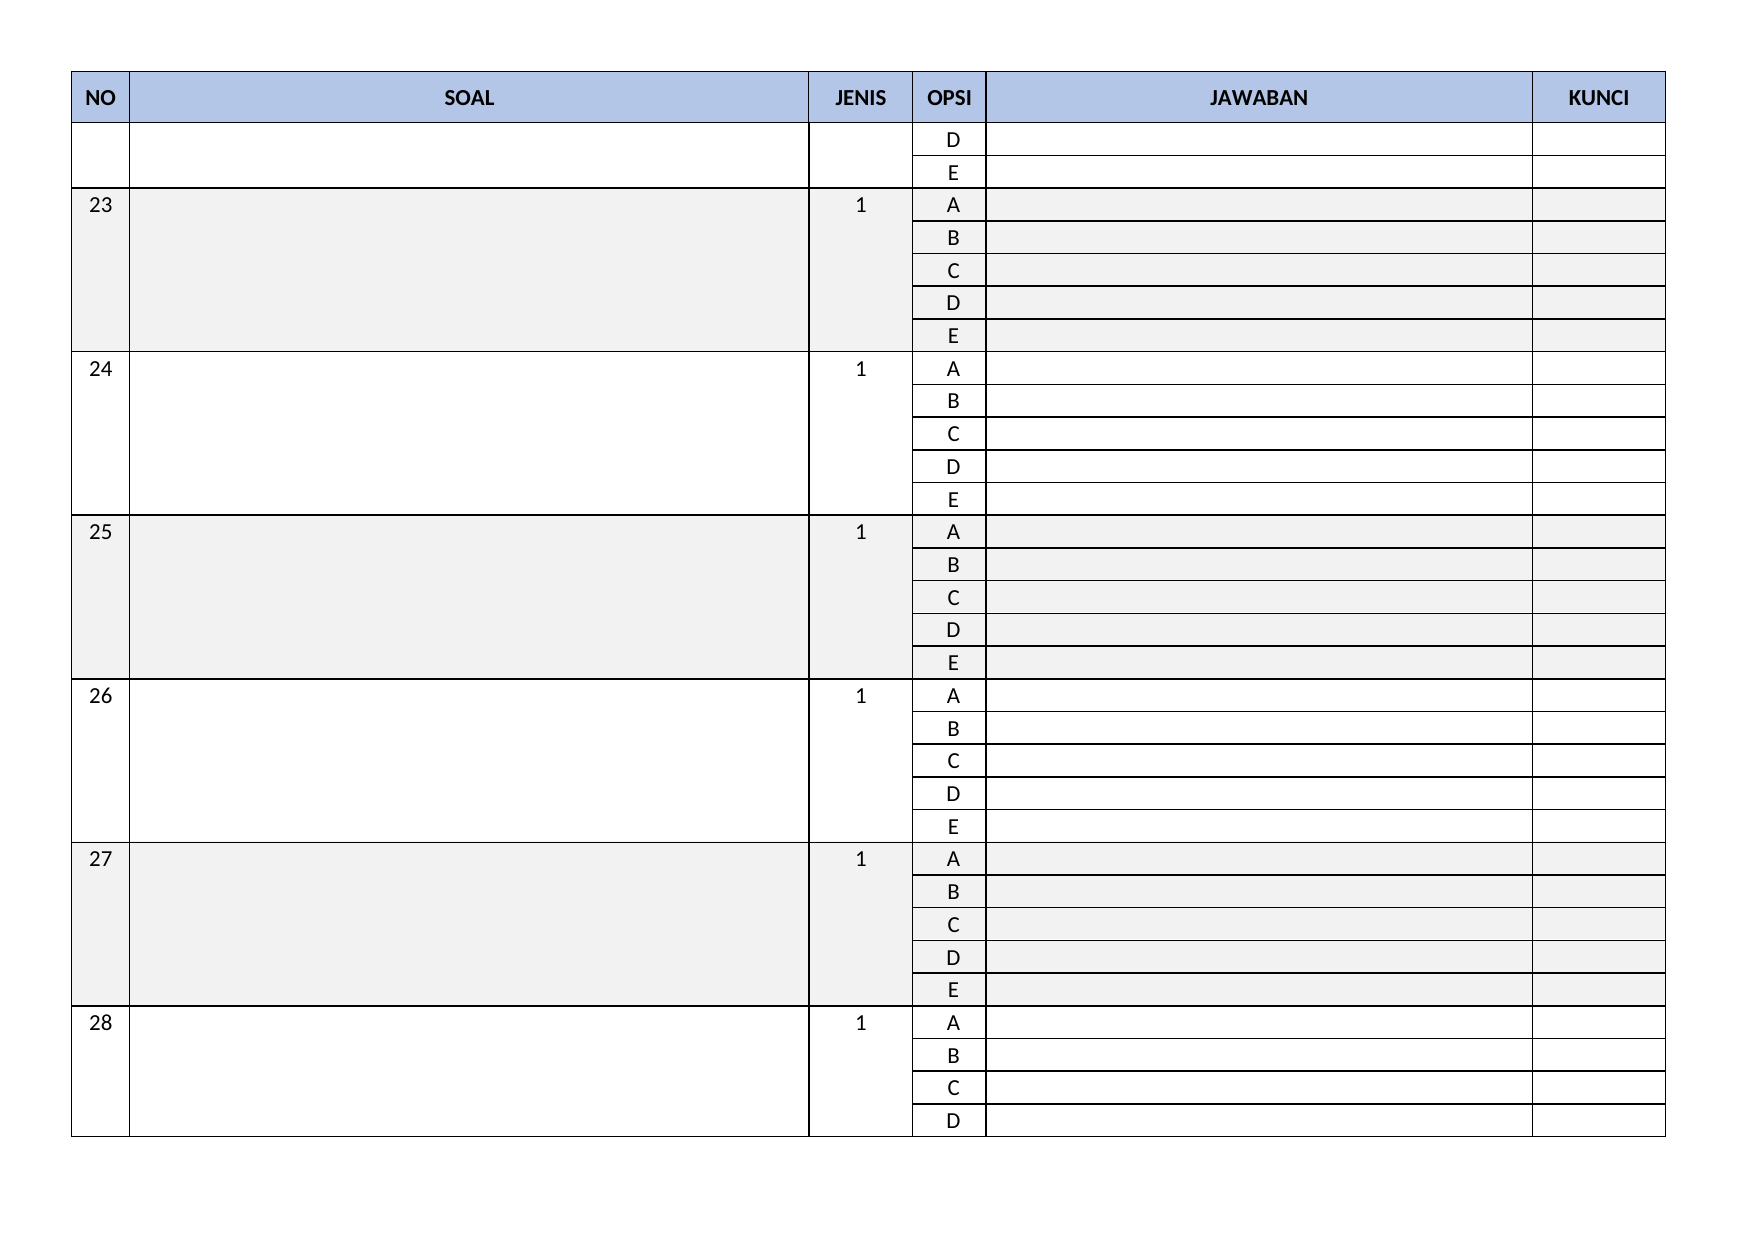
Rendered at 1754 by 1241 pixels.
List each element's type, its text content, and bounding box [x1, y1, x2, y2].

table_cell [1533, 222, 1665, 253]
table_cell [130, 516, 808, 678]
table_cell [1533, 385, 1665, 416]
table_cell E [913, 483, 985, 514]
table_cell [1533, 876, 1665, 907]
table_cell 28 [72, 1007, 129, 1136]
table_cell 1 [810, 516, 912, 678]
table_cell A [913, 680, 985, 711]
table_cell 26 [72, 680, 129, 841]
table_cell [987, 712, 1532, 743]
table_cell B [913, 222, 985, 253]
table_cell [987, 778, 1532, 809]
table_cell [987, 385, 1532, 416]
table_cell 1 [810, 352, 912, 514]
table_cell [1533, 745, 1665, 776]
table_cell 1 [810, 843, 912, 1005]
table_cell D [913, 614, 985, 645]
table_cell [1533, 1072, 1665, 1103]
table_cell [987, 418, 1532, 449]
table_cell C [913, 908, 985, 939]
table_header NO [72, 72, 129, 122]
table_cell 1 [810, 680, 912, 841]
table_cell [130, 352, 808, 514]
table_cell [987, 581, 1532, 612]
table_cell C [913, 1072, 985, 1103]
table_cell [987, 614, 1532, 645]
table_cell B [913, 712, 985, 743]
table_cell [987, 320, 1532, 351]
table_cell 25 [72, 516, 129, 678]
table_cell D [913, 123, 985, 154]
table_cell [987, 123, 1532, 154]
table_cell [1533, 680, 1665, 711]
table_header JAWABAN [987, 72, 1532, 122]
table_cell [987, 1039, 1532, 1070]
table_cell [1533, 189, 1665, 220]
table_cell [1533, 254, 1665, 285]
table_cell [1533, 941, 1665, 972]
table_cell [987, 1007, 1532, 1038]
table_cell [1533, 974, 1665, 1005]
table_cell [987, 680, 1532, 711]
table_header JENIS [809, 72, 912, 122]
table_cell B [913, 1039, 985, 1070]
table_cell [987, 647, 1532, 678]
table_cell A [913, 1007, 985, 1038]
table_cell A [913, 352, 985, 383]
table_cell 1 [810, 1007, 912, 1136]
table_cell [987, 876, 1532, 907]
table_cell B [913, 876, 985, 907]
table_cell [1533, 320, 1665, 351]
table_cell [1533, 778, 1665, 809]
table_cell [987, 908, 1532, 939]
table_cell C [913, 745, 985, 776]
table_cell [1533, 451, 1665, 482]
table_cell [1533, 614, 1665, 645]
table_cell D [913, 1105, 985, 1136]
table_cell [1533, 516, 1665, 547]
table_cell [987, 254, 1532, 285]
table_cell [987, 156, 1532, 187]
table_cell A [913, 843, 985, 874]
table_cell E [913, 810, 985, 841]
table_cell [1533, 123, 1665, 154]
table_cell D [913, 778, 985, 809]
table_cell [987, 1105, 1532, 1136]
table_cell [987, 745, 1532, 776]
table_cell [1533, 712, 1665, 743]
table_cell [130, 680, 808, 841]
table_cell E [913, 156, 985, 187]
table_cell C [913, 254, 985, 285]
table_cell D [913, 941, 985, 972]
table_cell [1533, 908, 1665, 939]
table_cell [130, 189, 808, 351]
table_cell 1 [810, 189, 912, 351]
table_cell [987, 352, 1532, 383]
table_cell [987, 222, 1532, 253]
table_cell [130, 1007, 808, 1136]
table_cell [1533, 156, 1665, 187]
table_cell C [913, 418, 985, 449]
table_cell E [913, 320, 985, 351]
table_cell [1533, 1007, 1665, 1038]
table_cell [987, 1072, 1532, 1103]
table_header KUNCI [1533, 72, 1665, 122]
table_cell [987, 483, 1532, 514]
table_cell B [913, 385, 985, 416]
table_cell [1533, 647, 1665, 678]
table_cell B [913, 549, 985, 580]
table_cell 23 [72, 189, 129, 351]
table_cell E [913, 647, 985, 678]
table_cell D [913, 287, 985, 318]
table_cell [130, 843, 808, 1005]
table_cell [987, 843, 1532, 874]
table_cell [1533, 1105, 1665, 1136]
table_cell 24 [72, 352, 129, 514]
table_cell [1533, 352, 1665, 383]
table_cell [987, 189, 1532, 220]
table_cell [987, 516, 1532, 547]
table_cell [987, 810, 1532, 841]
table_cell [987, 941, 1532, 972]
table_header OPSI [913, 72, 985, 122]
table_cell 27 [72, 843, 129, 1005]
table_cell [987, 287, 1532, 318]
table_cell [987, 451, 1532, 482]
table_cell [1533, 1039, 1665, 1070]
table_cell D [913, 451, 985, 482]
table_cell C [913, 581, 985, 612]
table_cell [1533, 418, 1665, 449]
table_cell [1533, 483, 1665, 514]
table_cell A [913, 189, 985, 220]
table_cell [1533, 810, 1665, 841]
table_cell [1533, 581, 1665, 612]
table_cell [987, 549, 1532, 580]
table_header SOAL [130, 72, 808, 122]
table_cell [1533, 287, 1665, 318]
table_cell [1533, 843, 1665, 874]
table_cell [987, 974, 1532, 1005]
table_cell E [913, 974, 985, 1005]
table_cell [1533, 549, 1665, 580]
table_cell A [913, 516, 985, 547]
